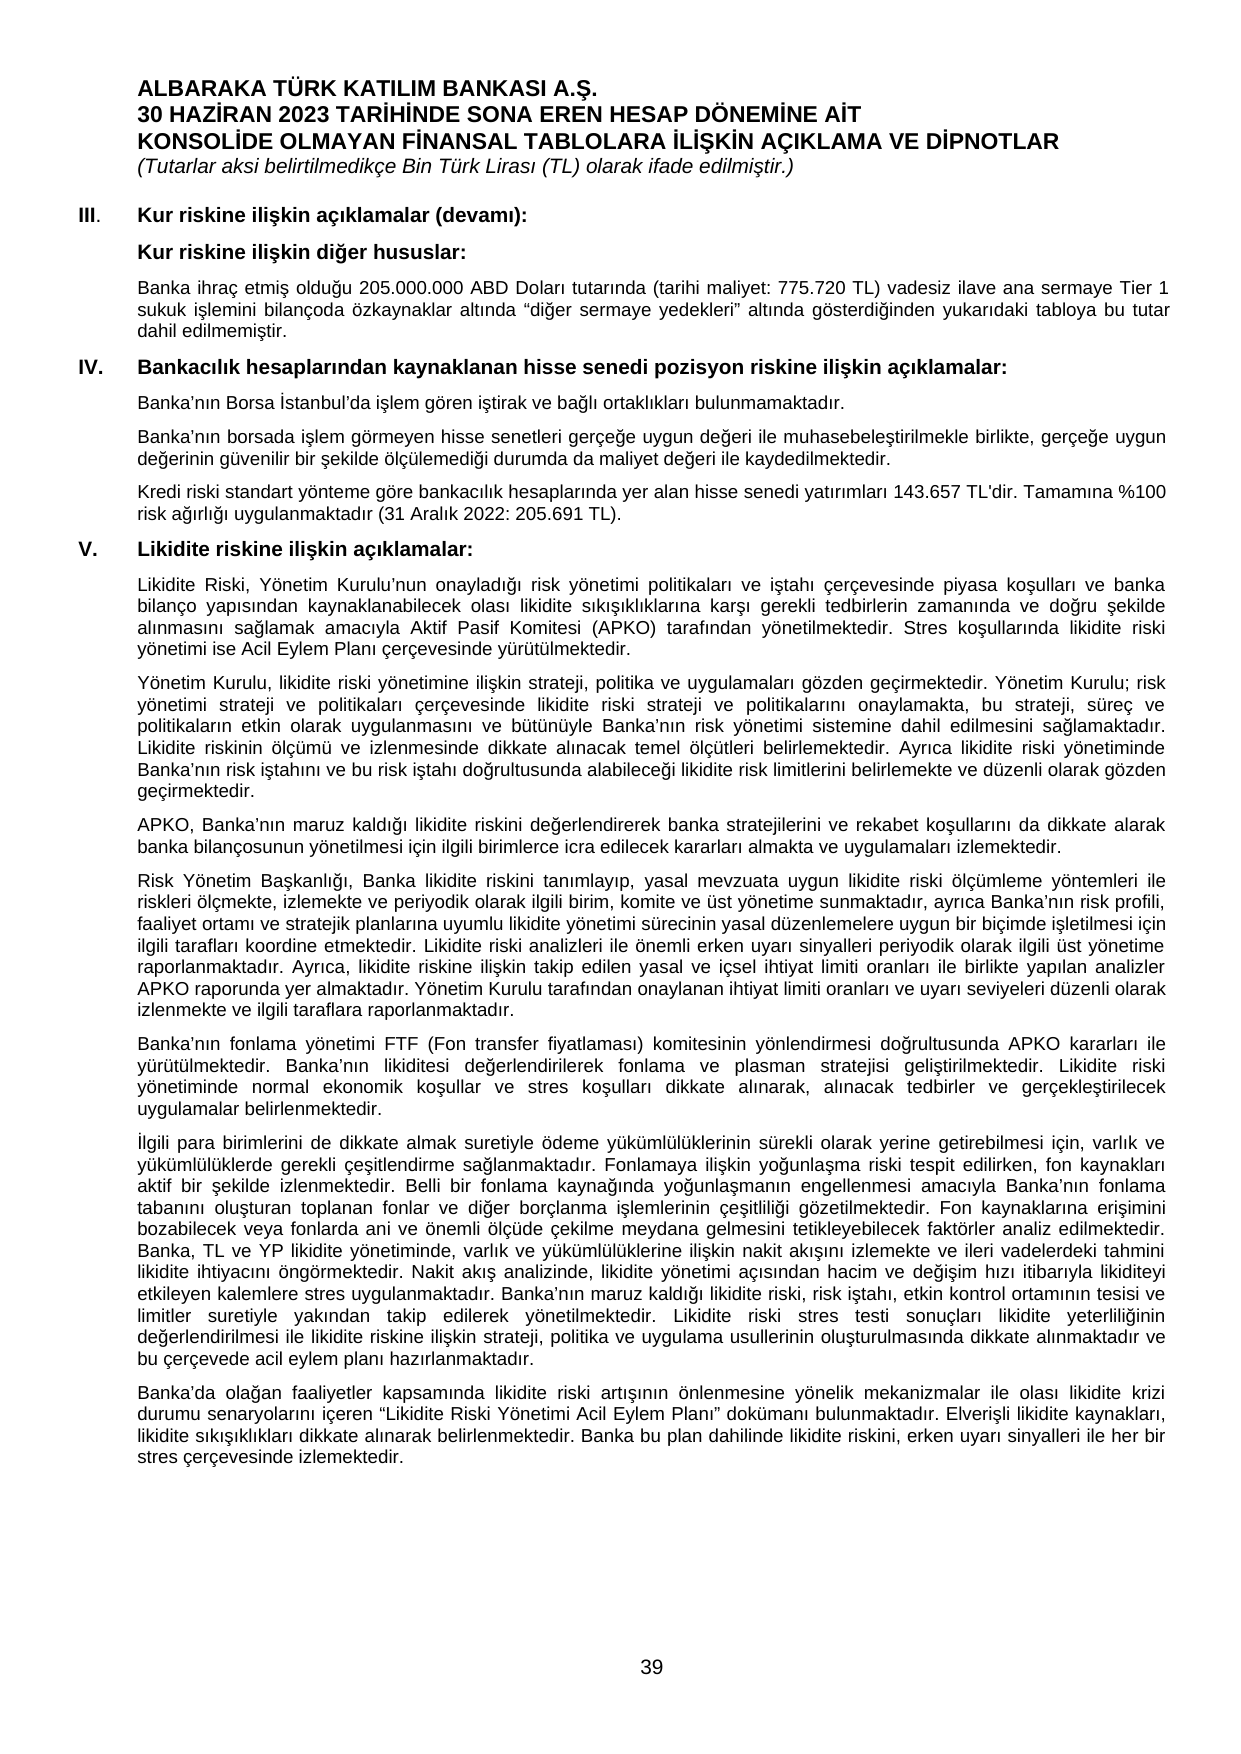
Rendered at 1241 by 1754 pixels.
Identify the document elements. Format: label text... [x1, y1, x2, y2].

text İlgili para birimlerini de dikkate almak suretiyle ödeme yükümlülüklerinin sürekli olarak yerine getirebilmesi için, varlık ve yükümlülüklerde gerekli çeşitlendirme sağlanmaktadır. Fonlamaya ilişkin yoğunlaşma riski tespit edilirken, fon kaynakları aktif bir şekilde izlenmektedir. Belli bir fonlama kaynağında yoğunlaşmanın engellenmesi amacıyla Banka’nın fonlama tabanını oluşturan toplanan fonlar ve diğer borçlanma işlemlerinin çeşitliliği gözetilmektedir. Fon kaynaklarına erişimini bozabilecek veya fonlarda ani ve önemli ölçüde çekilme meydana gelmesini tetikleyebilecek faktörler analiz edilmektedir. Banka, TL ve YP likidite yönetiminde, varlık ve yükümlülüklerine ilişkin nakit akışını izlemekte ve ileri vadelerdeki tahmini likidite ihtiyacını öngörmektedir. Nakit akış analizinde, likidite yönetimi açısından hacim ve değişim hızı itibarıyla likiditeyi etkileyen kalemlere stres uygulanmaktadır. Banka’nın maruz kaldığı likidite riski, risk iştahı, etkin kontrol ortamının tesisi ve limitler suretiyle yakından takip edilerek yönetilmektedir. Likidite riski stres testi sonuçları likidite yeterliliğinin değerlendirilmesi ile likidite riskine ilişkin strateji, politika ve uygulama usullerinin oluşturulmasında dikkate alınmaktadır ve bu çerçevede acil eylem planı hazırlanmaktadır. [137, 1132, 1166, 1369]
text Risk Yönetim Başkanlığı, Banka likidite riskini tanımlayıp, yasal mevzuata uygun likidite riski ölçümleme yöntemleri ile riskleri ölçmekte, izlemekte ve periyodik olarak ilgili birim, komite ve üst yönetime sunmaktadır, ayrıca Banka’nın risk profili, faaliyet ortamı ve stratejik planlarına uyumlu likidite yönetimi sürecinin yasal düzenlemelere uygun bir biçimde işletilmesi için ilgili tarafları koordine etmektedir. Likidite riski analizleri ile önemli erken uyarı sinyalleri periyodik olarak ilgili üst yönetime raporlanmaktadır. Ayrıca, likidite riskine ilişkin takip edilen yasal ve içsel ihtiyat limiti oranları ile birlikte yapılan analizler APKO raporunda yer almaktadır. Yönetim Kurulu tarafından onaylanan ihtiyat limiti oranları ve uyarı seviyeleri düzenli olarak izlenmekte ve ilgili taraflara raporlanmaktadır. [137, 870, 1166, 1021]
text Banka’da olağan faaliyetler kapsamında likidite riski artışının önlenmesine yönelik mekanizmalar ile olası likidite krizi durumu senaryolarını içeren “Likidite Riski Yönetimi Acil Eylem Planı” dokümanı bulunmaktadır. Elverişli likidite kaynakları, likidite sıkışıklıkları dikkate alınarak belirlenmektedir. Banka bu plan dahilinde likidite riskini, erken uyarı sinyalleri ile her bir stres çerçevesinde izlemektedir. [137, 1382, 1166, 1468]
text IV. Bankacılık hesaplarından kaynaklanan hisse senedi pozisyon riskine ilişkin açıklamalar: [78, 355, 1166, 379]
text Kur riskine ilişkin diğer hususlar: [137, 239, 1171, 263]
text Banka ihraç etmiş olduğu 205.000.000 ABD Doları tutarında (tarihi maliyet: 775.720 TL) vadesiz ilave ana sermaye Tier 1 sukuk işlemini bilançoda özkaynaklar altında “diğer sermaye yedekleri” altında gösterdiğinden yukarıdaki tabloya bu tutar dahil edilmemiştir. [137, 277, 1171, 342]
text Likidite Riski, Yönetim Kurulu’nun onayladığı risk yönetimi politikaları ve iştahı çerçevesinde piyasa koşulları ve banka bilanço yapısından kaynaklanabilecek olası likidite sıkışıklıklarına karşı gerekli tedbirlerin zamanında ve doğru şekilde alınmasını sağlamak amacıyla Aktif Pasif Komitesi (APKO) tarafından yönetilmektedir. Stres koşullarında likidite riski yönetimi ise Acil Eylem Planı çerçevesinde yürütülmektedir. [137, 573, 1166, 660]
text Kredi riski standart yönteme göre bankacılık hesaplarında yer alan hisse senedi yatırımları 143.657 TL'dir. Tamamına %100 risk ağırlığı uygulanmaktadır (31 Aralık 2022: 205.691 TL). [137, 481, 1166, 524]
text Banka’nın fonlama yönetimi FTF (Fon transfer fiyatlaması) komitesinin yönlendirmesi doğrultusunda APKO kararları ile yürütülmektedir. Banka’nın likiditesi değerlendirilerek fonlama ve plasman stratejisi geliştirilmektedir. Likidite riski yönetiminde normal ekonomik koşullar ve stres koşulları dikkate alınarak, alınacak tedbirler ve gerçekleştirilecek uygulamalar belirlenmektedir. [137, 1033, 1166, 1119]
text Banka’nın borsada işlem görmeyen hisse senetleri gerçeğe uygun değeri ile muhasebeleştirilmekle birlikte, gerçeğe uygun değerinin güvenilir bir şekilde ölçülemediği durumda da maliyet değeri ile kaydedilmektedir. [137, 426, 1166, 469]
text III. Kur riskine ilişkin açıklamalar (devamı): [78, 203, 1166, 227]
text Banka’nın Borsa İstanbul’da işlem gören iştirak ve bağlı ortaklıkları bulunmamaktadır. [137, 392, 1166, 413]
text Yönetim Kurulu, likidite riski yönetimine ilişkin strateji, politika ve uygulamaları gözden geçirmektedir. Yönetim Kurulu; risk yönetimi strateji ve politikaları çerçevesinde likidite riski strateji ve politikalarını onaylamakta, bu strateji, süreç ve politikaların etkin olarak uygulanmasını ve bütünüyle Banka’nın risk yönetimi sistemine dahil edilmesini sağlamaktadır. Likidite riskinin ölçümü ve izlenmesinde dikkate alınacak temel ölçütleri belirlemektedir. Ayrıca likidite riski yönetiminde Banka’nın risk iştahını ve bu risk iştahı doğrultusunda alabileceği likidite risk limitlerini belirlemekte ve düzenli olarak gözden geçirmektedir. [137, 672, 1166, 802]
text APKO, Banka’nın maruz kaldığı likidite riskini değerlendirerek banka stratejilerini ve rekabet koşullarını da dikkate alarak banka bilançosunun yönetilmesi için ilgili birimlerce icra edilecek kararları almakta ve uygulamaları izlemektedir. [137, 814, 1166, 857]
text V. Likidite riskine ilişkin açıklamalar: [78, 537, 1166, 561]
